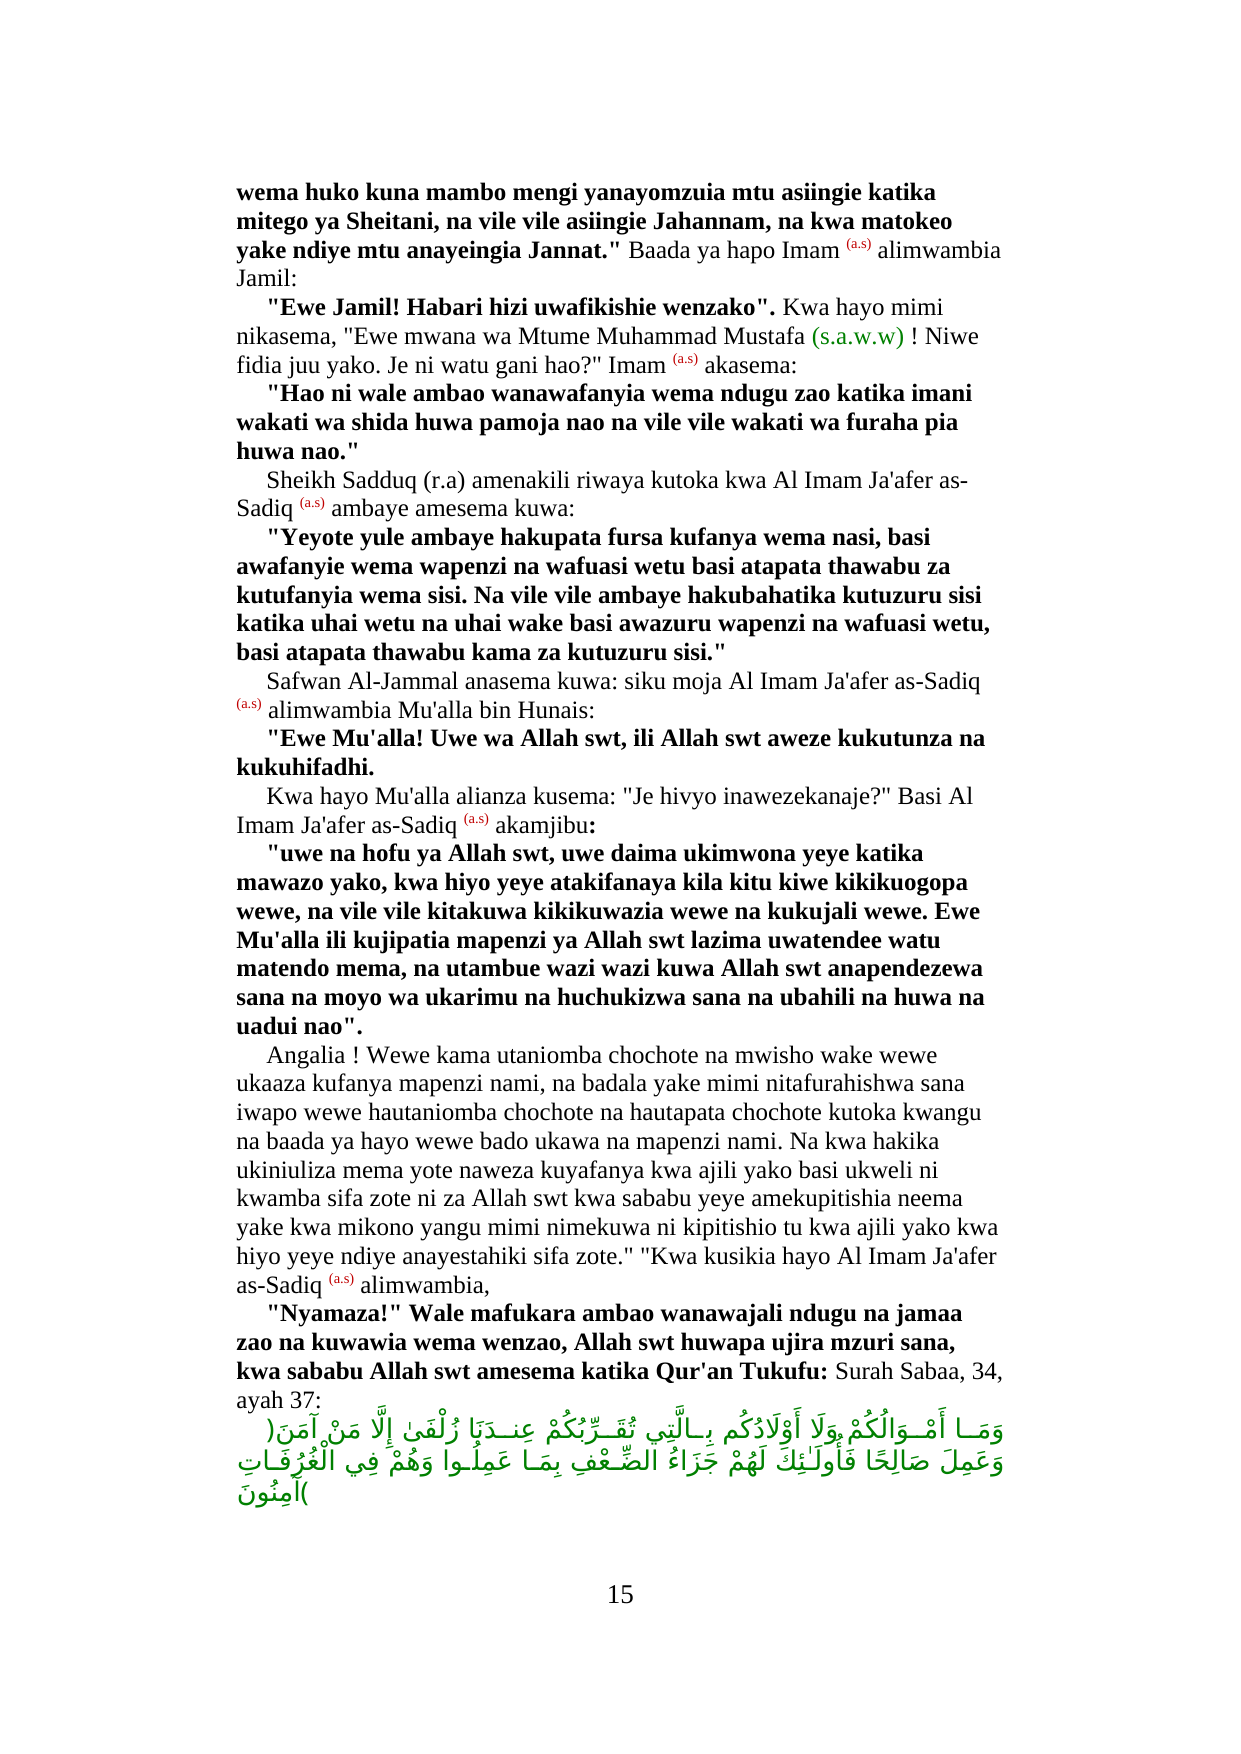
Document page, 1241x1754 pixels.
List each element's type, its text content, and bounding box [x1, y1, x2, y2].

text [236, 177, 1004, 292]
text "Ewe Jamil! Habari hizi uwafikishie wenzako". Kwa hayo mimi nikasema, "Ewe mwana wa Mtume Muhammad Mustafa (s.a.w.w) ! Niwe fidia juu yako. Je ni watu gani hao?" Imam (a.s) akasema: [236, 292, 1004, 378]
text "Hao ni wale ambao wanawafanyia wema ndugu zao katika imani wakati wa shida huwa pamoja nao na vile vile wakati wa furaha pia huwa nao." [236, 378, 1004, 465]
text "Ewe Mu'alla! Uwe wa Allah swt, ili Allah swt aweze kukutunza na kukuhifadhi. [236, 723, 1004, 781]
text "Yeyote yule ambaye hakupata fursa kufanya wema nasi, basi awafanyie wema wapenzi na wafuasi wetu basi atapata thawabu za kutufanyia wema sisi. Na vile vile ambaye hakubahatika kutuzuru sisi katika uhai wetu na uhai wake basi awazuru wapenzi na wafuasi wetu, basi atapata thawabu kama za kutuzuru sisi." [236, 522, 1004, 666]
text Sheikh Sadduq (r.a) amenakili riwaya kutoka kwa Al Imam Ja'afer as-Sadiq (a.s) ambaye amesema kuwa: [236, 465, 1004, 522]
text Angalia ! Wewe kama utaniomba chochote na mwisho wake wewe ukaaza kufanya mapenzi nami, na badala yake mimi nitafurahishwa sana iwapo wewe hautaniomba chochote na hautapata chochote kutoka kwangu na baada ya hayo wewe bado ukawa na mapenzi nami. Na kwa hakika ukiniuliza mema yote naweza kuyafanya kwa ajili yako basi ukweli ni kwamba sifa zote ni za Allah swt kwa sababu yeye amekupitishia neema yake kwa mikono yangu mimi nimekuwa ni kipitishio tu kwa ajili yako kwa hiyo yeye ndiye anayestahiki sifa zote." "Kwa kusikia hayo Al Imam Ja'afer as-Sadiq (a.s) alimwambia, [236, 1040, 1004, 1298]
text Safwan Al-Jammal anasema kuwa: siku moja Al Imam Ja'afer as-Sadiq (a.s) alimwambia Mu'alla bin Hunais: [236, 666, 1004, 723]
text "uwe na hofu ya Allah swt, uwe daima ukimwona yeye katika mawazo yako, kwa hiyo yeye atakifanaya kila kitu kiwe kikikuogopa wewe, na vile vile kitakuwa kikikuwazia wewe na kukujali wewe. Ewe Mu'alla ili kujipatia mapenzi ya Allah swt lazima uwatendee watu matendo mema, na utambue wazi wazi kuwa Allah swt anapendezewa sana na moyo wa ukarimu na huchukizwa sana na ubahili na huwa na uadui nao". [236, 838, 1004, 1040]
text Kwa hayo Mu'alla alianza kusema: "Je hivyo inawezekanaje?" Basi Al Imam Ja'afer as-Sadiq (a.s) akamjibu: [236, 781, 1004, 838]
text ﴿وَمَا أَمْوَالُكُمْ وَلَا أَوْلَادُكُم بِالَّتِي تُقَرِّبُكُمْ عِندَنَا زُلْفَىٰ إِلَّا مَنْ آمَنَ وَعَمِلَ صَالِحًا فَأُولَـٰئِكَ لَهُمْ جَزَاءُ الضِّعْفِ بِمَا عَمِلُوا وَهُمْ فِي الْغُرُفَاتِ آمِنُونَ﴾ [236, 1413, 1004, 1508]
text "Nyamaza!" Wale mafukara ambao wanawajali ndugu na jamaa zao na kuwawia wema wenzao, Allah swt huwapa ujira mzuri sana, kwa sababu Allah swt amesema katika Qur'an Tukufu: Surah Sabaa, 34, ayah 37: [236, 1298, 1004, 1413]
